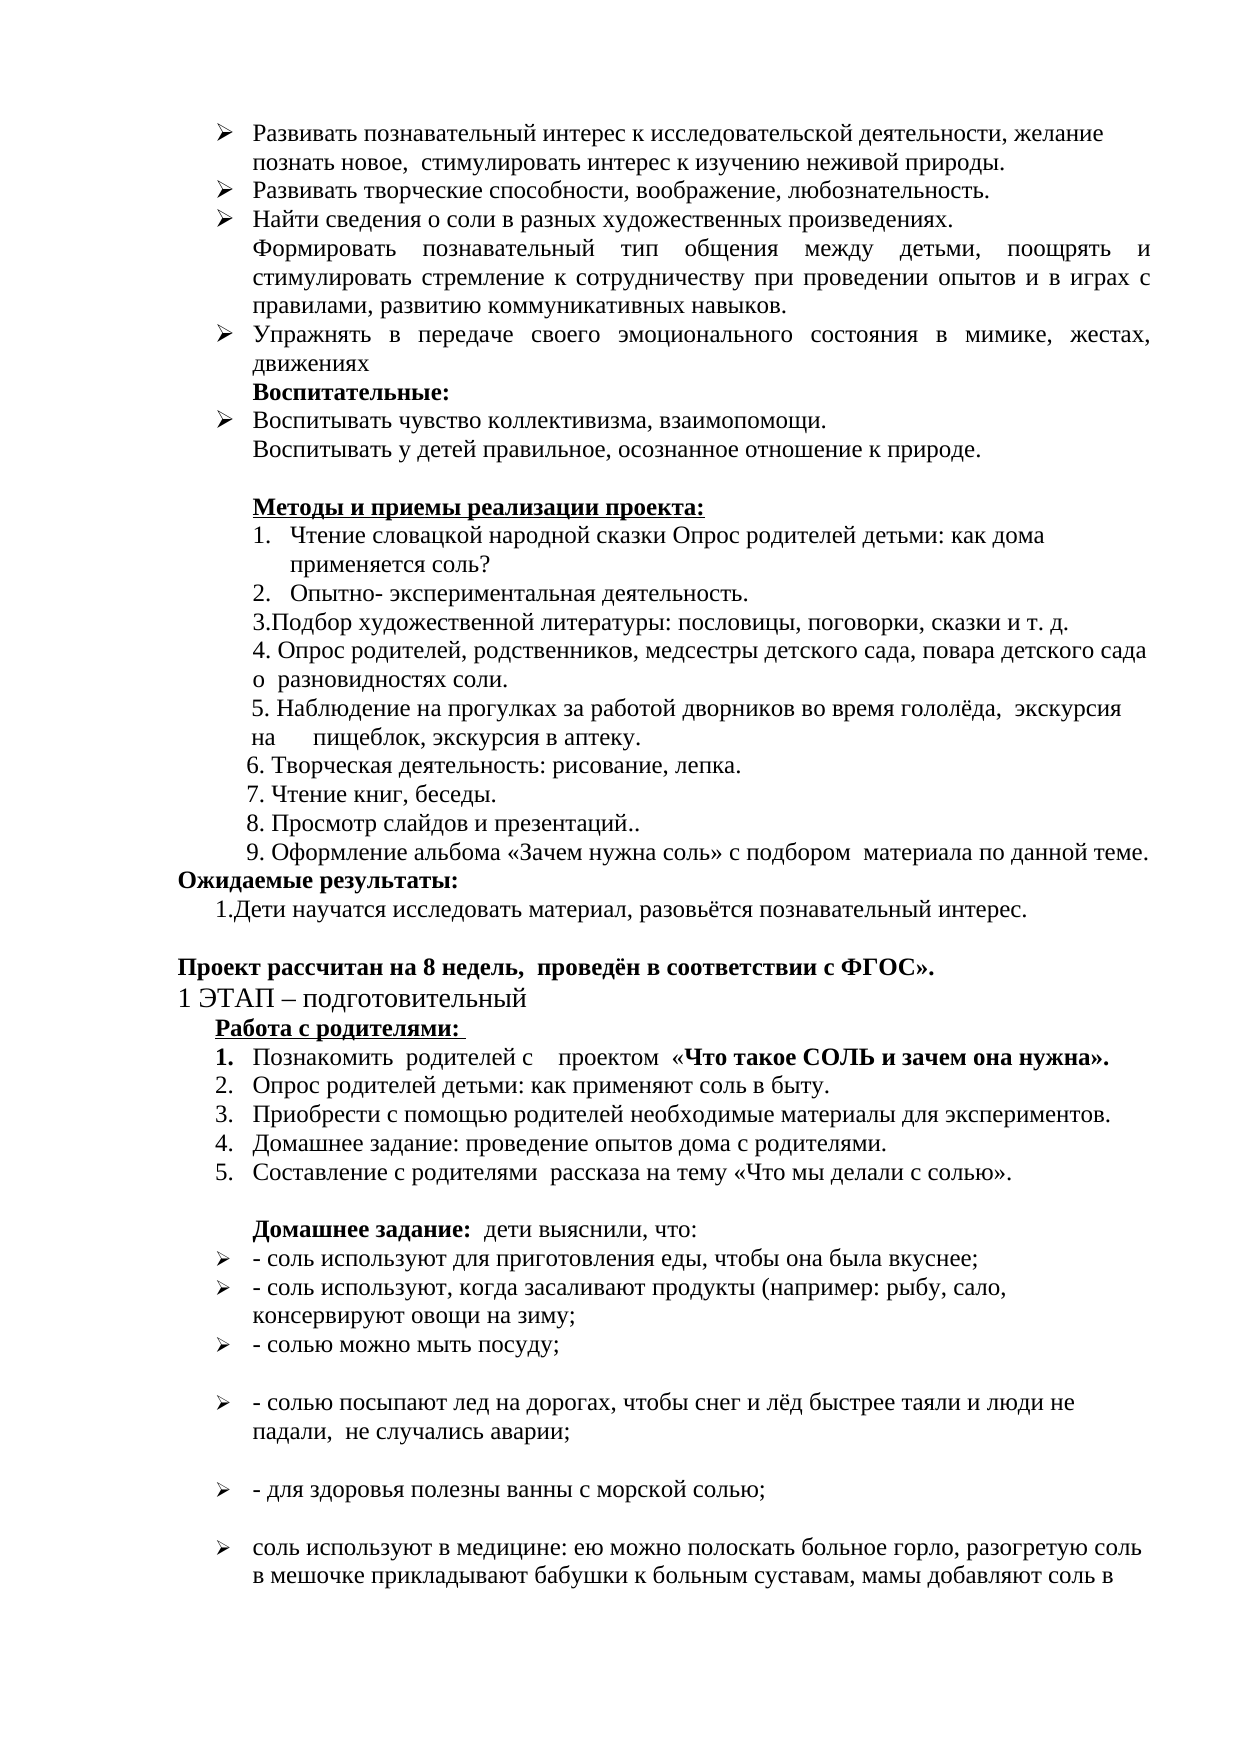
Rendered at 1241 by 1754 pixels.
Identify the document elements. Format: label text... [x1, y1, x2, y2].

list Воспитывать чувство коллективизма, взаимопомощи. [215, 406, 1152, 434]
text 1.Дети научатся исследовать материал, разовьётся познавательный интерес. [215, 894, 1152, 923]
text Методы и приемы реализации проекта: [252, 492, 1152, 521]
text 9. Оформление альбома «Зачем нужна соль» с подбором материала по данной теме. [215, 837, 1152, 866]
list Развивать познавательный интерес к исследовательской деятельности, желание познать новое, стимулировать интерес к изучению неживой природы. [215, 118, 1152, 176]
list Развивать творческие способности, воображение, любознательность. [215, 176, 1152, 204]
list - для здоровья полезны ванны с морской солью; [215, 1474, 1152, 1503]
text 8. Просмотр слайдов и презентаций.. [215, 808, 1152, 837]
list - соль используют, когда засаливают продукты (например: рыбу, сало, консервируют овощи на зиму; [215, 1272, 1152, 1329]
list Опытно- экспериментальная деятельность. [252, 578, 1152, 607]
list Чтение словацкой народной сказки Опрос родителей детьми: как дома применяется соль? [252, 521, 1152, 578]
text 4. Опрос родителей, родственников, медсестры детского сада, повара детского сада о разновидностях соли. [252, 636, 1152, 693]
list Найти сведения о соли в разных художественных произведениях. [215, 204, 1152, 233]
list Упражнять в передаче своего эмоционального состояния в мимике, жестах, движениях [215, 319, 1152, 377]
text Формировать познавательный тип общения между детьми, поощрять и стимулировать стремление к сотрудничеству при проведении опытов и в играх с правилами, развитию коммуникативных навыков. [252, 233, 1152, 319]
list Познакомить родителей с проектом «Что такое СОЛЬ и зачем она нужна». [215, 1042, 1122, 1071]
text Работа с родителями: [215, 1013, 1152, 1042]
text Воспитательные: [252, 377, 1152, 406]
list Составление с родителями рассказа на тему «Что мы делали с солью». [215, 1157, 1152, 1186]
text Домашнее задание: дети выяснили, что: [252, 1214, 1152, 1243]
text 6. Творческая деятельность: рисование, лепка. [215, 751, 1152, 779]
text 3.Подбор художественной литературы: пословицы, поговорки, сказки и т. д. [252, 607, 1152, 636]
list Домашнее задание: проведение опытов дома с родителями. [215, 1128, 1152, 1157]
text Воспитывать у детей правильное, осознанное отношение к природе. [252, 434, 1152, 463]
list - соль используют для приготовления еды, чтобы она была вкуснее; [215, 1243, 1152, 1272]
text Проект рассчитан на 8 недель, проведён в соответствии с ФГОС». [177, 952, 1152, 981]
list Опрос родителей детьми: как применяют соль в быту. [215, 1071, 1152, 1099]
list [215, 1532, 1152, 1589]
text 1 ЭТАП – подготовительный [177, 981, 1152, 1013]
list - солью посыпают лед на дорогах, чтобы снег и лёд быстрее таяли и люди не падали, не случались аварии; [215, 1387, 1152, 1445]
text 7. Чтение книг, беседы. [215, 779, 1152, 808]
list Приобрести с помощью родителей необходимые материалы для экспериментов. [215, 1099, 1152, 1128]
text Ожидаемые результаты: [177, 866, 1152, 894]
text 5. Наблюдение на прогулках за работой дворников во время гололёда, экскурсия на пищеблок, экскурсия в аптеку. [251, 693, 1152, 751]
list - солью можно мыть посуду; [215, 1329, 1152, 1358]
